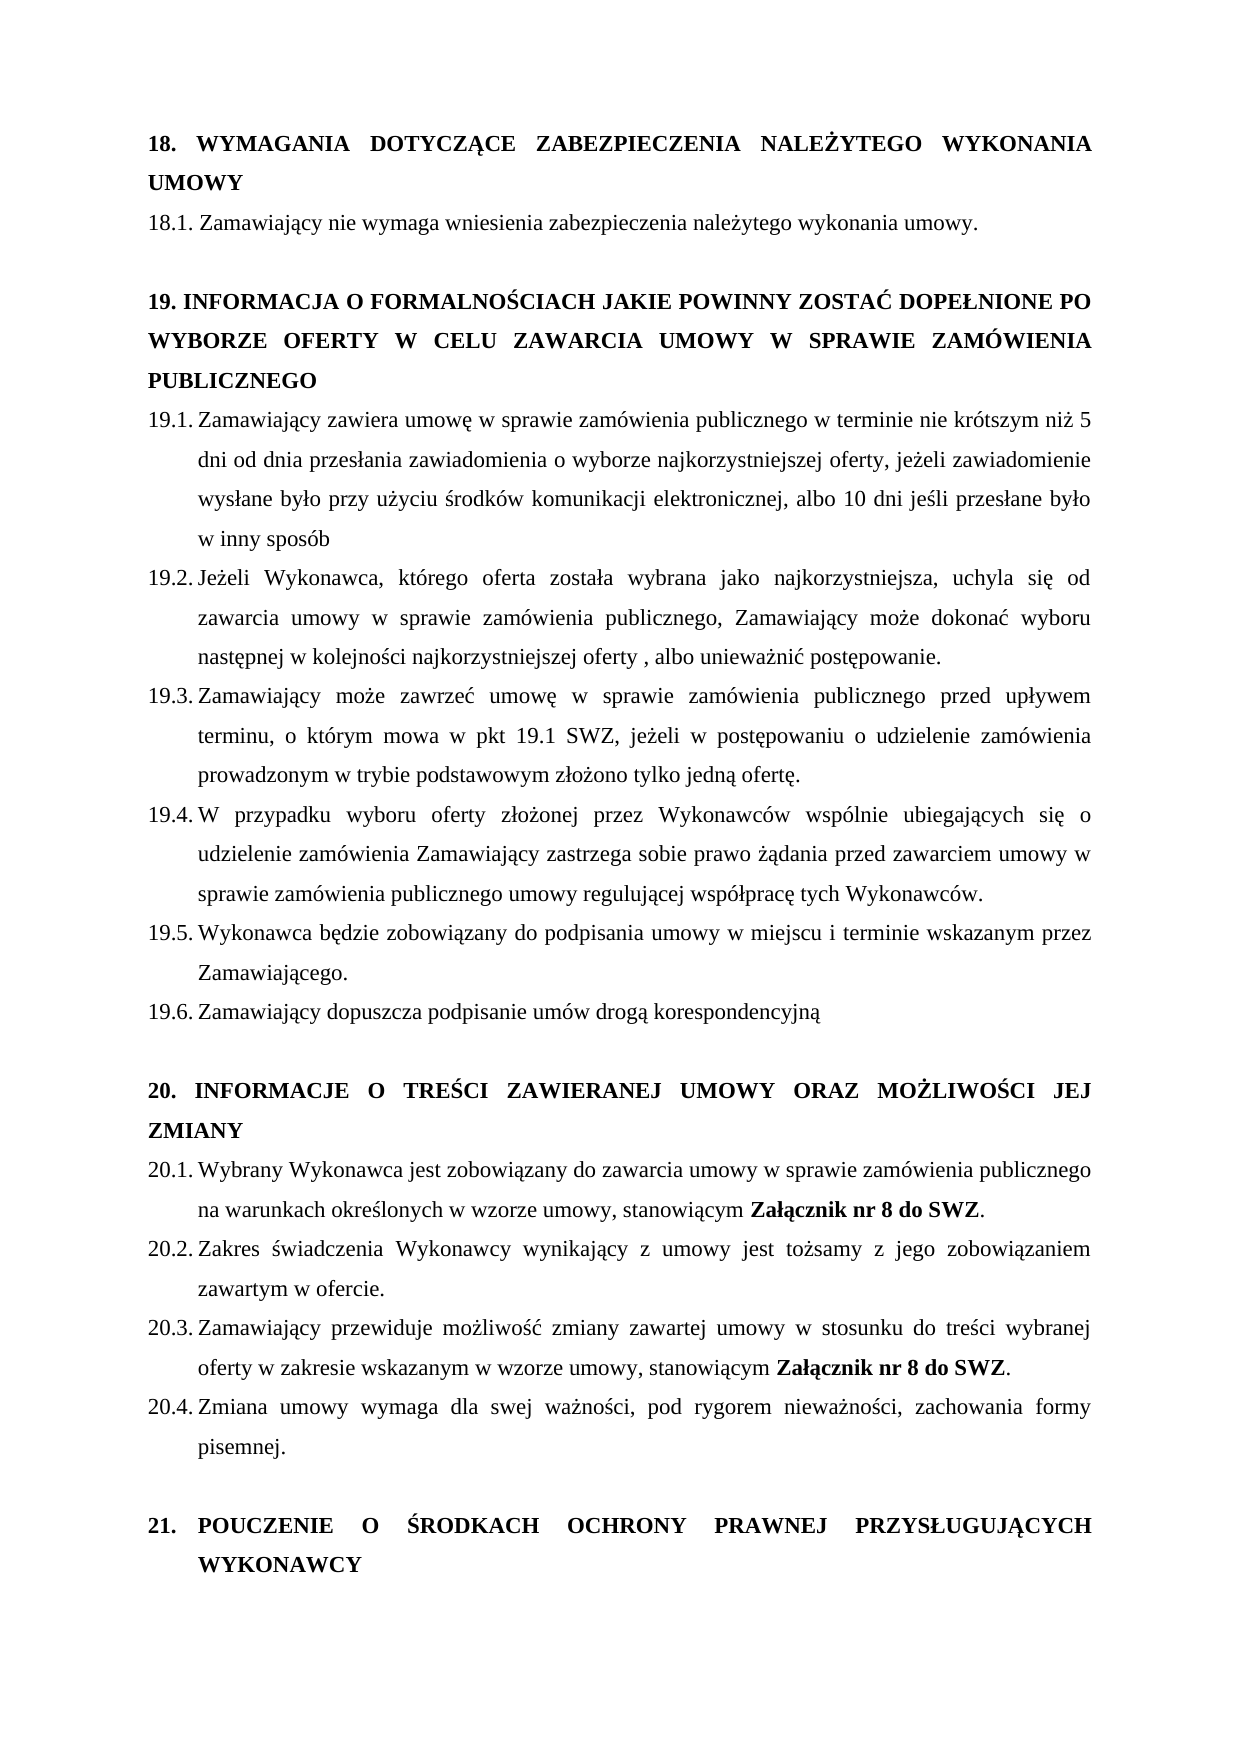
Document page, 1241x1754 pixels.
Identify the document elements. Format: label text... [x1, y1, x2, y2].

list Zamawiający przewiduje możliwość zmiany zawartej umowy w stosunku do treści wybranej oferty w zakresie wskazanym w wzorze umowy, stanowiącym Załącznik nr 8 do SWZ. [148, 1314, 1092, 1380]
list Zmiana umowy wymaga dla swej ważności, pod rygorem nieważności, zachowania formy pisemnej. [148, 1393, 1092, 1459]
list Zamawiający może zawrzeć umowę w sprawie zamówienia publicznego przed upływem terminu, o którym mowa w pkt 19.1 SWZ, jeżeli w postępowaniu o udzielenie zamówienia prowadzonym w trybie podstawowym złożono tylko jedną ofertę. [148, 683, 1092, 788]
list Zamawiający dopuszcza podpisanie umów drogą korespondencyjną [148, 998, 1092, 1025]
list W przypadku wyboru oferty złożonej przez Wykonawców wspólnie ubiegających się o udzielenie zamówienia Zamawiający zastrzega sobie prawo żądania przed zawarciem umowy w sprawie zamówienia publicznego umowy regulującej współpracę tych Wykonawców. [148, 801, 1092, 906]
text 18.1. Zamawiający nie wymaga wniesienia zabezpieczenia należytego wykonania umowy. [148, 209, 1092, 235]
text 18. WYMAGANIA DOTYCZĄCE ZABEZPIECZENIA NALEŻYTEGO WYKONANIA UMOWY [148, 130, 1092, 196]
list Wybrany Wykonawca jest zobowiązany do zawarcia umowy w sprawie zamówienia publicznego na warunkach określonych w wzorze umowy, stanowiącym Załącznik nr 8 do SWZ. [148, 1156, 1092, 1222]
list POUCZENIE O ŚRODKACH OCHRONY PRAWNEJ PRZYSŁUGUJĄCYCH WYKONAWCY [148, 1512, 1092, 1577]
text 20. INFORMACJE O TREŚCI ZAWIERANEJ UMOWY ORAZ MOŻLIWOŚCI JEJ ZMIANY [148, 1077, 1092, 1143]
text 19. INFORMACJA O FORMALNOŚCIACH JAKIE POWINNY ZOSTAĆ DOPEŁNIONE PO WYBORZE OFERTY W CELU ZAWARCIA UMOWY W SPRAWIE ZAMÓWIENIA PUBLICZNEGO [148, 288, 1092, 393]
list Zamawiający zawiera umowę w sprawie zamówienia publicznego w terminie nie krótszym niż 5 dni od dnia przesłania zawiadomienia o wyborze najkorzystniejszej oferty, jeżeli zawiadomienie wysłane było przy użyciu środków komunikacji elektronicznej, albo 10 dni jeśli przesłane było w inny sposób [148, 406, 1092, 551]
list Wykonawca będzie zobowiązany do podpisania umowy w miejscu i terminie wskazanym przez Zamawiającego. [148, 919, 1092, 985]
list Zakres świadczenia Wykonawcy wynikający z umowy jest tożsamy z jego zobowiązaniem zawartym w ofercie. [148, 1235, 1092, 1301]
list Jeżeli Wykonawca, którego oferta została wybrana jako najkorzystniejsza, uchyla się od zawarcia umowy w sprawie zamówienia publicznego, Zamawiający może dokonać wyboru następnej w kolejności najkorzystniejszej oferty , albo unieważnić postępowanie. [148, 564, 1092, 669]
